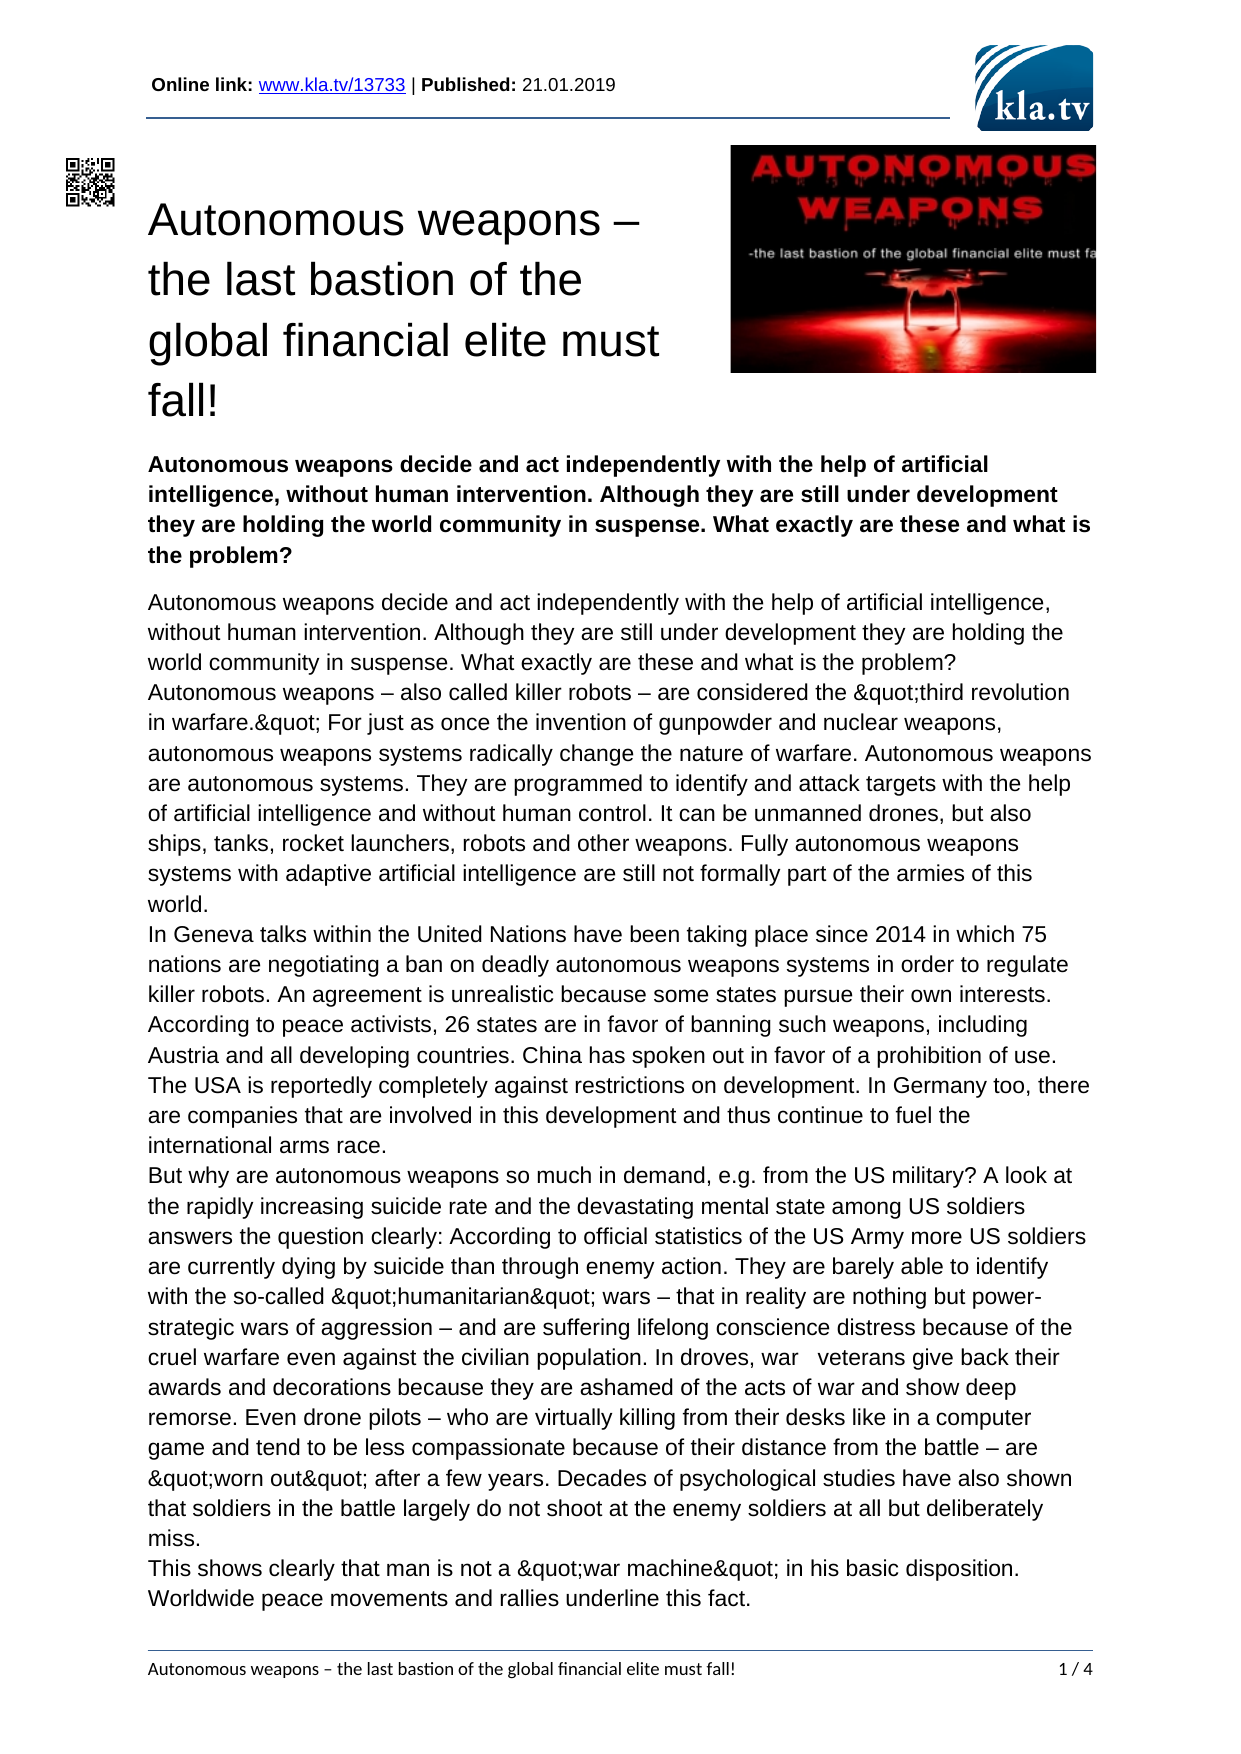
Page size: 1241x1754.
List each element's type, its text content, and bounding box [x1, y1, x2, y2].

text Autonomous weapons decide and act independently with the help of artificial intelligence, without human intervention. Although they are still under development they are holding the world community in suspense. What exactly are these and what is the problem? [148, 451, 1093, 568]
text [148, 588, 1093, 1612]
text Autonomous weapons – the last bastion of the global financial elite must fall! [148, 192, 1093, 427]
